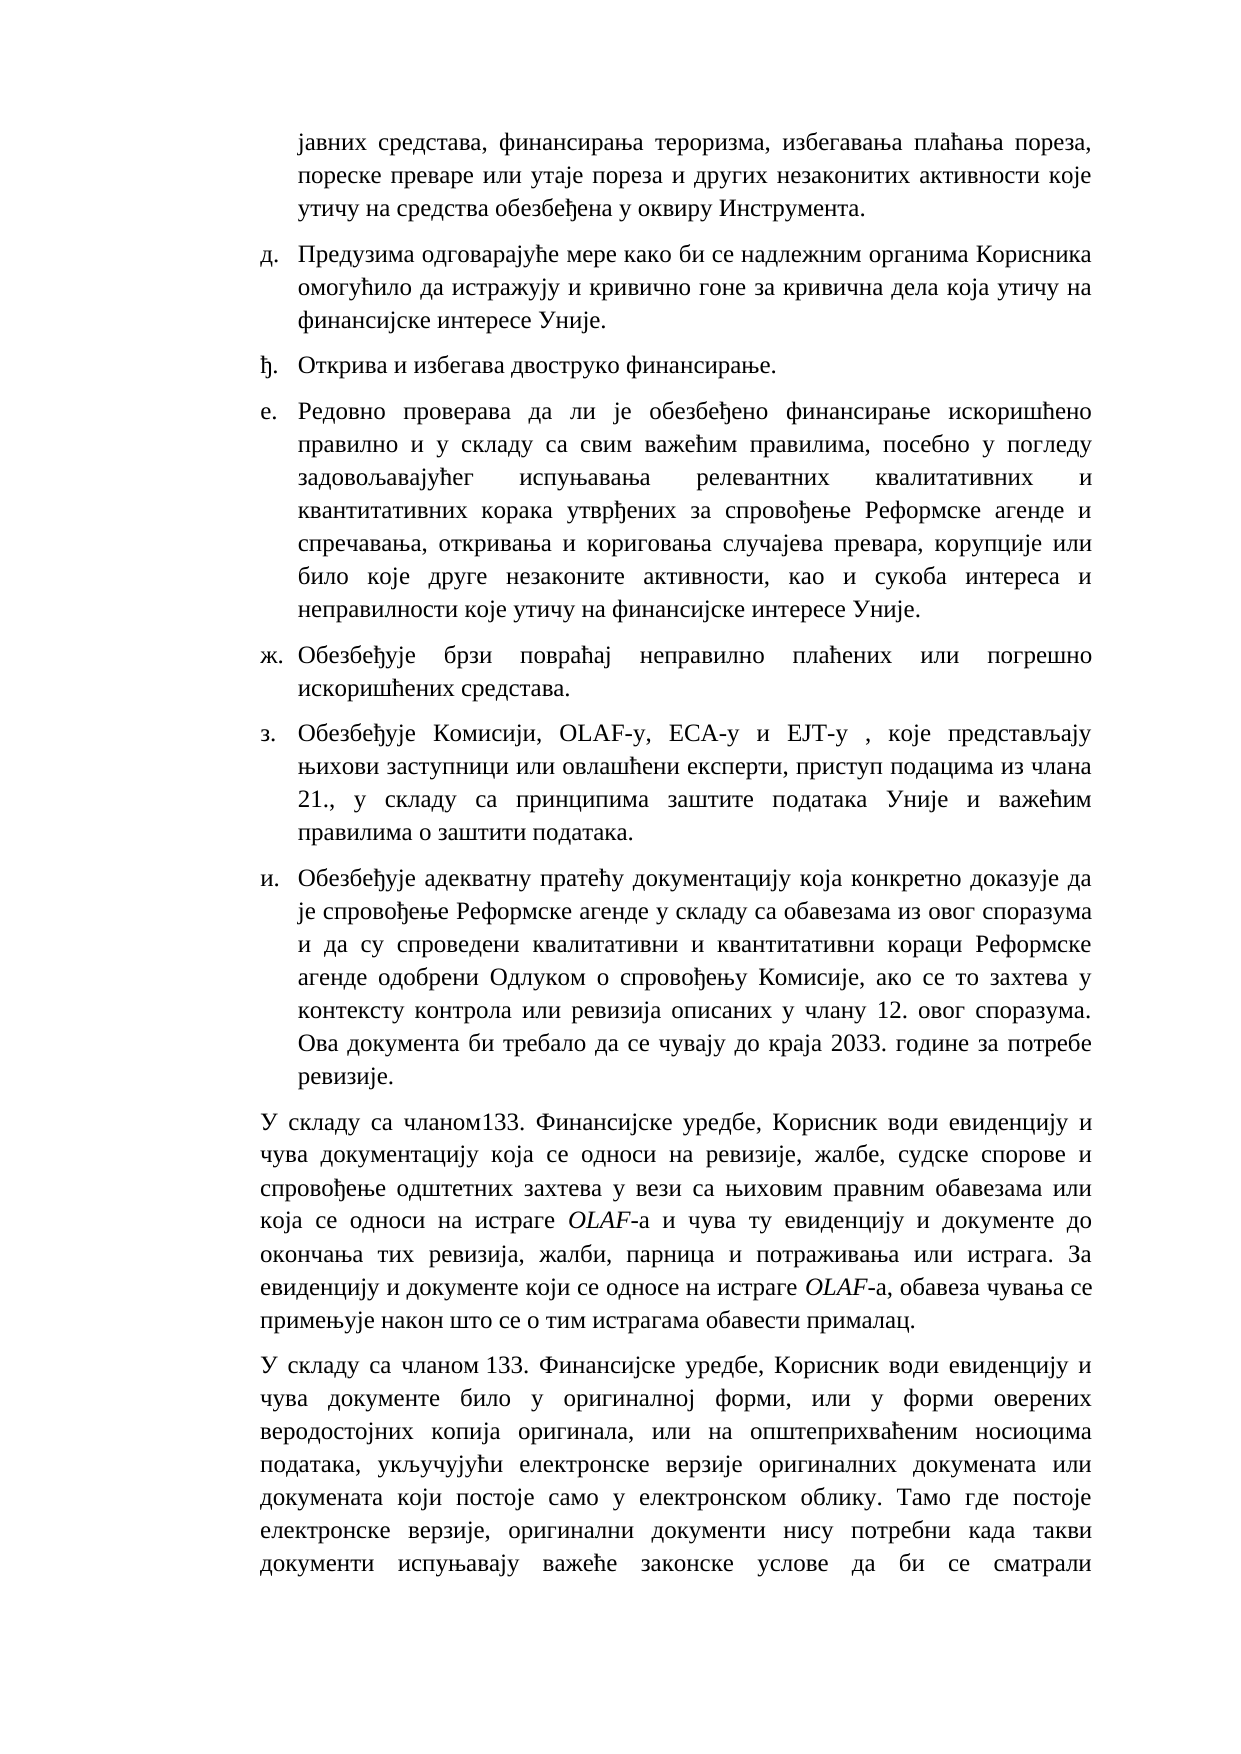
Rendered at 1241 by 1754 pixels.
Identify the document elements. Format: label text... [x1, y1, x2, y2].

text ж. Обезбеђује брзи повраћај неправилно плаћених или погрешно искоришћених средстава. [260, 640, 1093, 702]
text д. Предузима одговарајуће мере како би се надлежним органима Корисника омогућило да истражују и кривично гоне за кривична дела која утичу на финансијске интересе Уније. [260, 239, 1093, 334]
text У складу са чланом133. Финансијске уредбе, Корисник води евиденцију и чува документацију која се односи на ревизије, жалбе, судске спорове и спровођење одштетних захтева у вези са њиховим правним обавезама или која се односи на истраге OLAF-а и чува ту евиденцију и документе до окончања тих ревизија, жалби, парница и потраживања или истрага. За евиденцију и документе који се односе на истраге OLAF-а, обавеза чувања се примењује након што се о тим истрагама обавести прималац. [260, 1107, 1093, 1333]
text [260, 1350, 1093, 1577]
text ђ. Открива и избегава двоструко финансирање. [260, 351, 1093, 379]
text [260, 127, 1093, 222]
text и. Обезбеђује адекватну пратећу документацију која конкретно доказује да је спровођење Реформске агенде у складу са обавезама из овог споразума и да су спроведени квалитативни и квантитативни кораци Реформске агенде одобрени Одлуком о спровођењу Комисије, ако се то захтева у контексту контрола или ревизија описаних у члану 12. овог споразума. Ова документа би требало да се чувају до краја 2033. године за потребе ревизије. [260, 863, 1093, 1090]
text з. Oбезбеђује Комисији, OLAF-у, ECA-у и ЕЈТ-у , које представљају њихови заступници или овлашћени експерти, приступ подацима из члана 21., у складу са принципима заштите података Уније и важећим правилима о заштити података. [260, 718, 1093, 846]
text е. Редовно проверава да ли је обезбеђено финансирање искоришћено правилно и у складу са свим важећим правилима, посебно у погледу задовољавајућег испуњавања релевантних квалитативних и квантитативних корака утврђених за спровођење Реформске агенде и спречавања, откривања и кориговања случајева превара, корупције или било којe другe незаконитe активности, као и сукобa интереса и неправилности које утичу на финансијске интересе Уније. [260, 396, 1093, 623]
